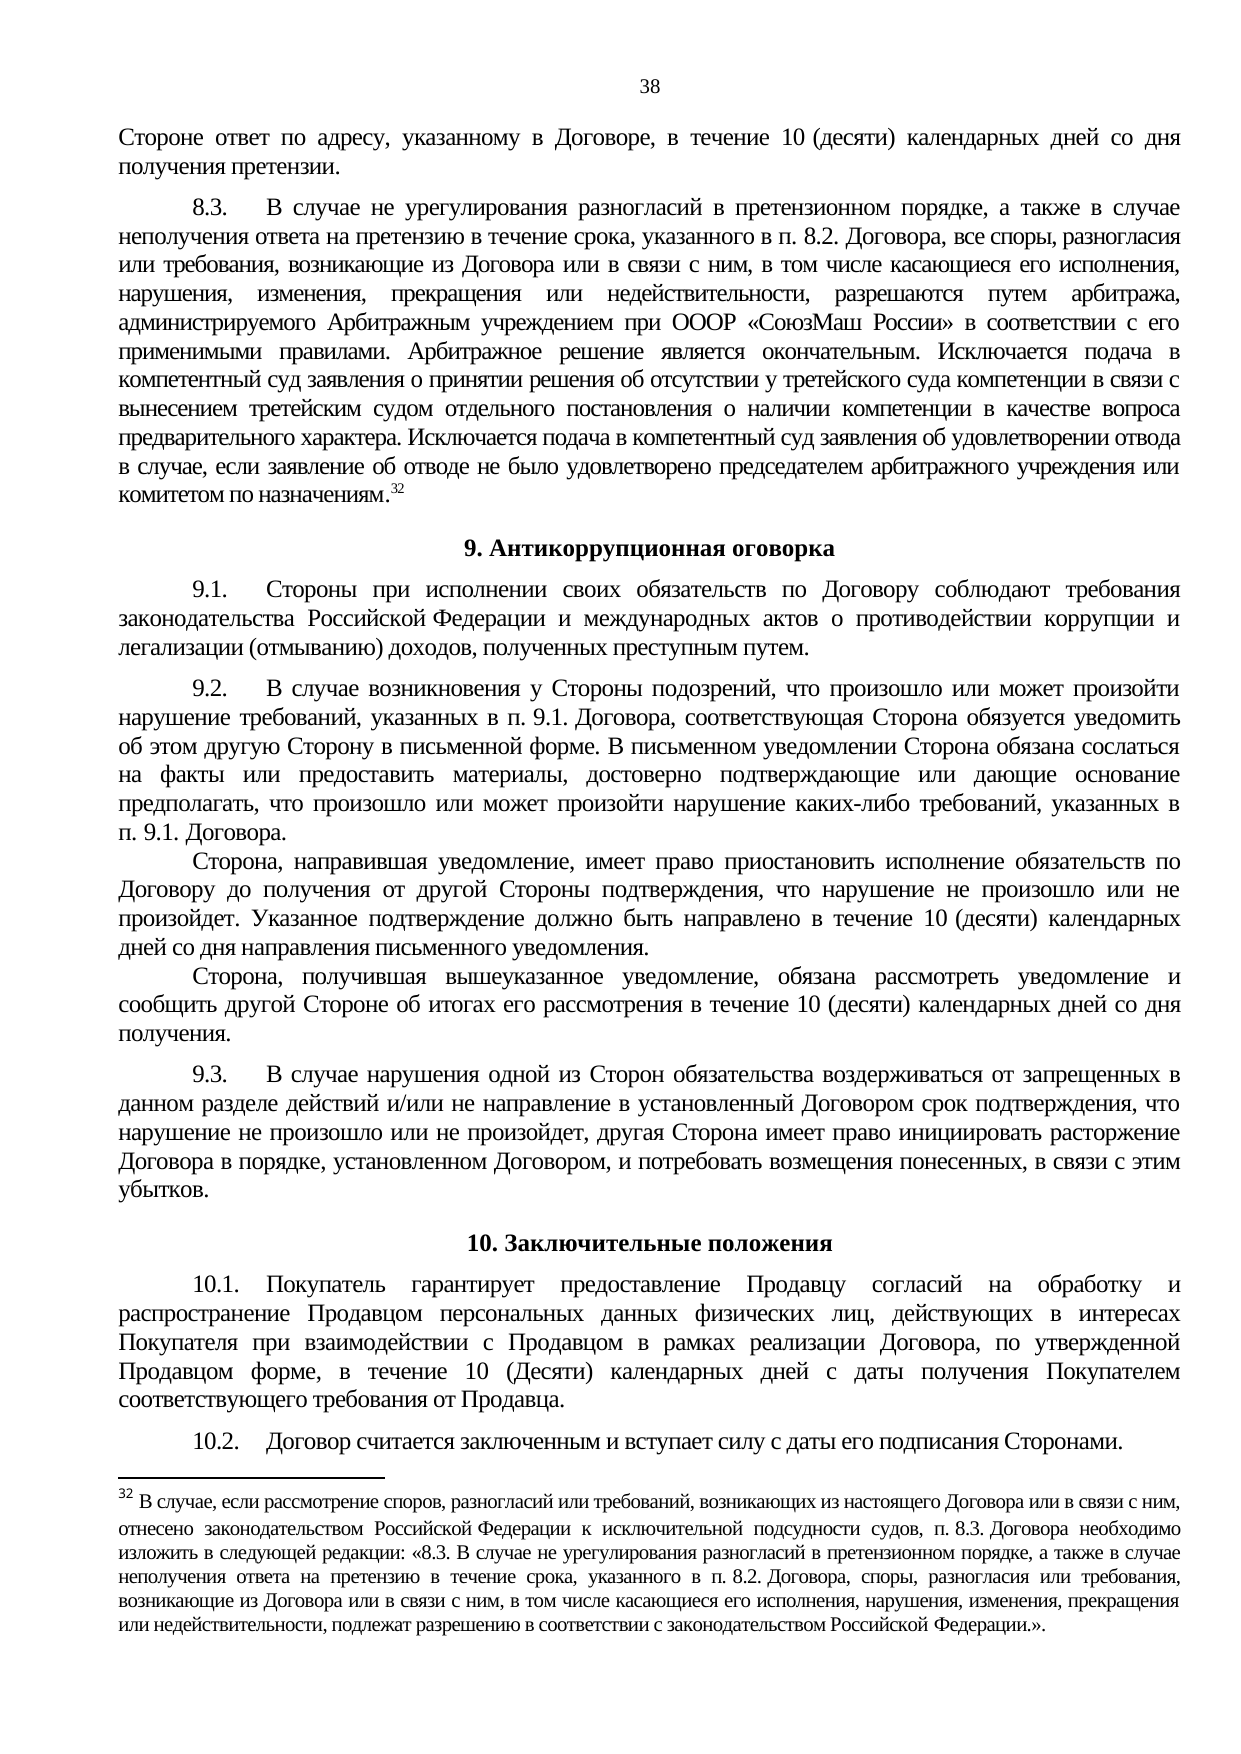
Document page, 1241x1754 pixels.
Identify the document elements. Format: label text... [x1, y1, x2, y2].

list В случае не урегулирования разногласий в претензионном порядке, а также в случае неполучения ответа на претензию в течение срока, указанного в п. 8.2. Договора, все споры, разногласия или требования, возникающие из Договора или в связи с ним, в том числе касающиеся его исполнения, нарушения, изменения, прекращения или недействительности, разрешаются путем арбитража, администрируемого Арбитражным учреждением при ОООР «СоюзМаш России» в соответствии с его применимыми правилами. Арбитражное решение является окончательным. Исключается подача в компетентный суд заявления о принятии решения об отсутствии у третейского суда компетенции в связи с вынесением третейским судом отдельного постановления о наличии компетенции в качестве вопроса предварительного характера. Исключается подача в компетентный суд заявления об удовлетворении отвода в случае, если заявление об отводе не было удовлетворено председателем арбитражного учреждения или комитетом по назначениям. [118, 192, 1181, 508]
text Сторона, получившая вышеуказанное уведомление, обязана рассмотреть уведомление и сообщить другой Стороне об итогах его рассмотрения в течение 10 (десяти) календарных дней со дня получения. [118, 961, 1181, 1047]
list Покупатель гарантирует предоставление Продавцу согласий на обработку и распространение Продавцом персональных данных физических лиц, действующих в интересах Покупателя при взаимодействии с Продавцом в рамках реализации Договора, по утвержденной Продавцом форме, в течение 10 (Десяти) календарных дней с даты получения Покупателем соответствующего требования от Продавца. [118, 1269, 1181, 1413]
list В случае нарушения одной из Сторон обязательства воздерживаться от запрещенных в данном разделе действий и/или не направление в установленный Договором срок подтверждения, что нарушение не произошло или не произойдет, другая Сторона имеет право инициировать расторжение Договора в порядке, установленном Договором, и потребовать возмещения понесенных, в связи с этим убытков. [118, 1059, 1181, 1203]
list Антикоррупционная оговорка [118, 533, 1181, 562]
list Стороны при исполнении своих обязательств по Договору соблюдают требования законодательства Российской Федерации и международных актов о противодействии коррупции и легализации (отмыванию) доходов, полученных преступным путем. [118, 574, 1181, 661]
list Договор считается заключенным и вступает силу с даты его подписания Сторонами. [118, 1426, 1181, 1454]
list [118, 122, 1181, 179]
list В случае возникновения у Стороны подозрений, что произошло или может произойти нарушение требований, указанных в п. 9.1. Договора, соответствующая Сторона обязуется уведомить об этом другую Сторону в письменной форме. В письменном уведомлении Сторона обязана сослаться на факты или предоставить материалы, достоверно подтверждающие или дающие основание предполагать, что произошло или может произойти нарушение каких-либо требований, указанных в п. 9.1. Договора. [118, 673, 1181, 846]
list Заключительные положения [118, 1228, 1181, 1257]
text Сторона, направившая уведомление, имеет право приостановить исполнение обязательств по Договору до получения от другой Стороны подтверждения, что нарушение не произошло или не произойдет. Указанное подтверждение должно быть направлено в течение 10 (десяти) календарных дней со дня направления письменного уведомления. [118, 846, 1181, 961]
